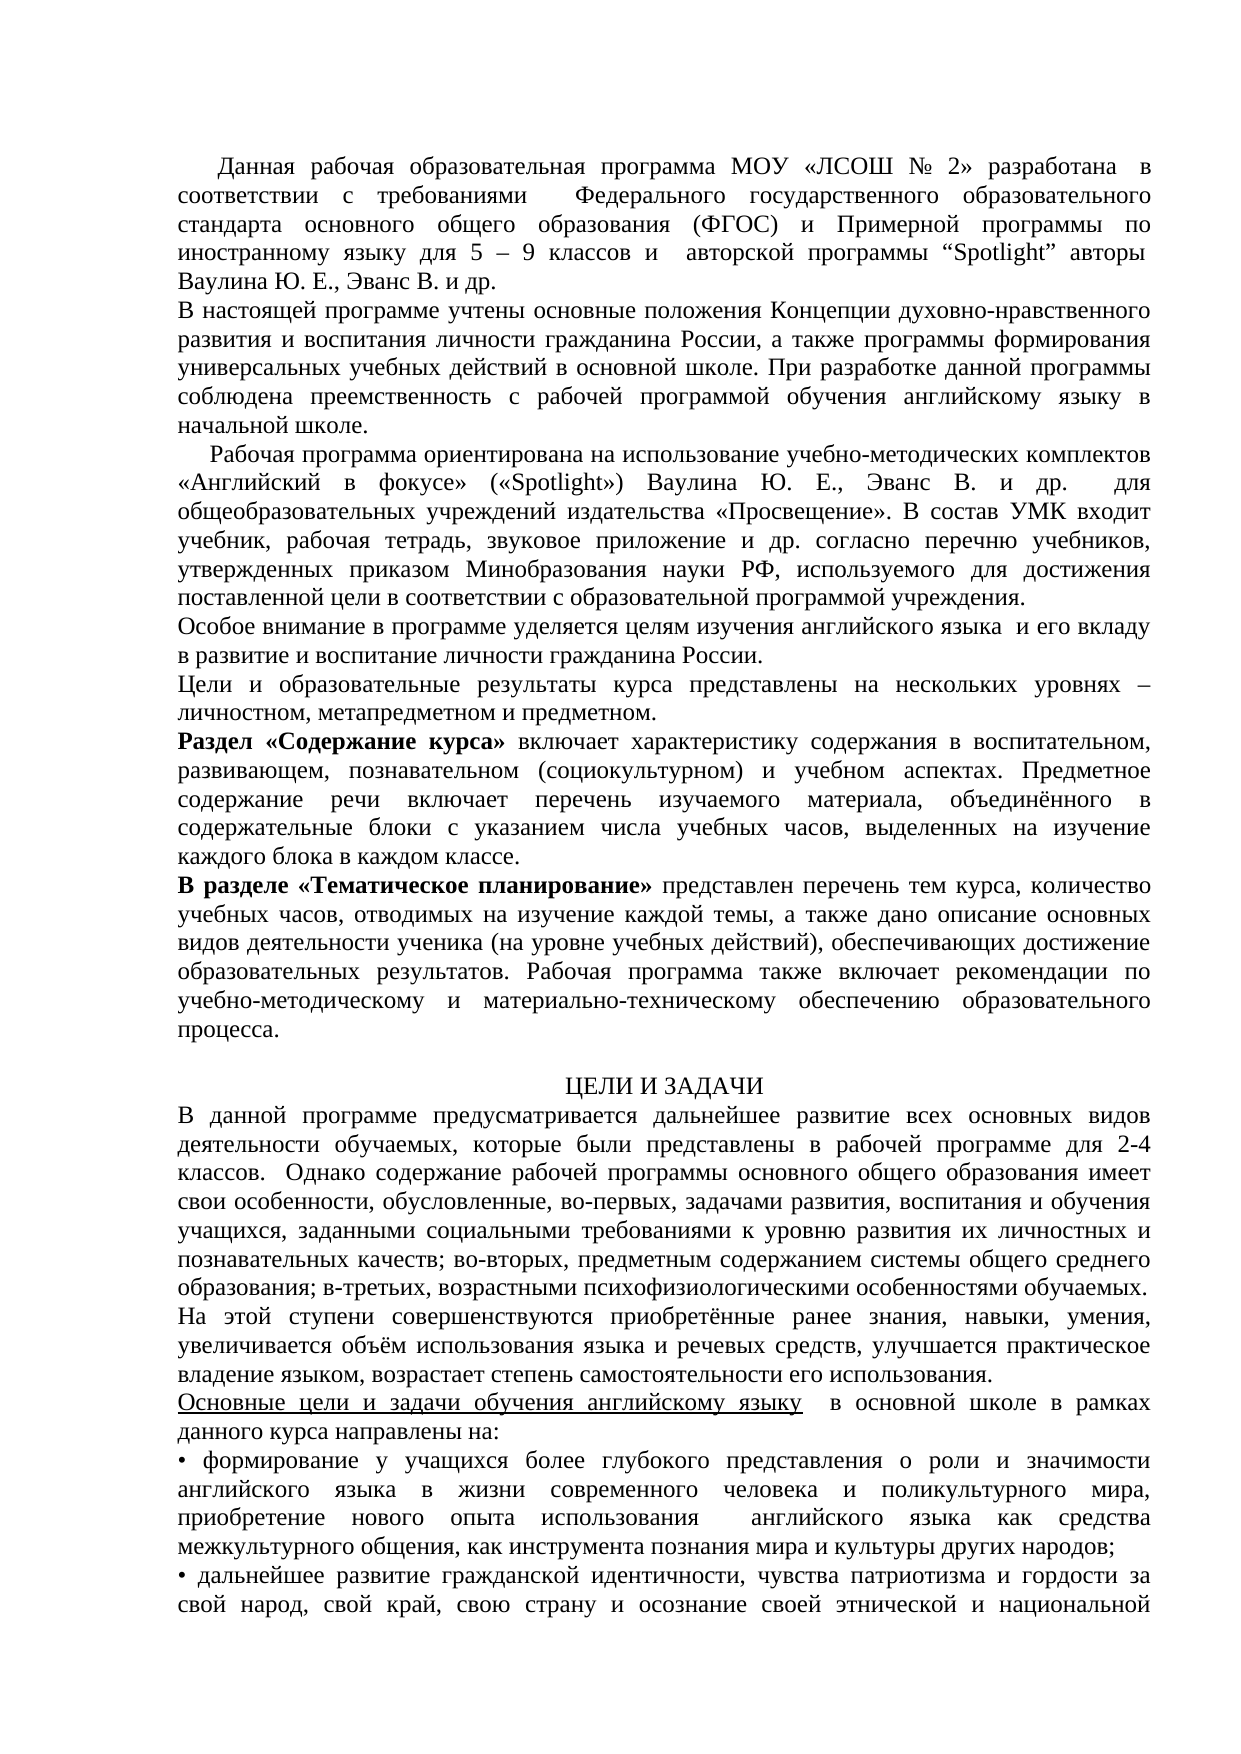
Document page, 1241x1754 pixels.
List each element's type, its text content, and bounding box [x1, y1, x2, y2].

text В данной программе предусматривается дальнейшее развитие всех основных видов деятельности обучаемых, которые были представлены в рабочей программе для 2-4 классов. Однако содержание рабочей программы основного общего образования имеет свои особенности, обусловленные, во-первых, задачами развития, воспитания и обучения учащихся, заданными социальными требованиями к уровню развития их личностных и познавательных качеств; во-вторых, предметным содержанием системы общего среднего образования; в-третьих, возрастными психофизиологическими особенностями обучаемых. [177, 1100, 1152, 1301]
text Данная рабочая образовательная программа МОУ «ЛСОШ № 2» разработана в соответствии с требованиями Федерального государственного образовательного стандарта основного общего образования (ФГОС) и Примерной программы по иностранному языку для 5 – 9 классов и авторской программы “Spotlight” авторы Ваулина Ю. Е., Эванс В. и др. [177, 151, 1152, 295]
text На этой ступени совершенствуются приобретённые ранее знания, навыки, умения, увеличивается объём использования языка и речевых средств, улучшается практическое владение языком, возрастает степень самостоятельности его использования. [177, 1301, 1152, 1387]
text Особое внимание в программе уделяется целям изучения английского языка и его вкладу в развитие и воспитание личности гражданина России. [177, 611, 1152, 669]
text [177, 1560, 1152, 1617]
text Рабочая программа ориентирована на использование учебно-методических комплектов «Английский в фокусе» («Spotlight») Ваулина Ю. Е., Эванс В. и др. для общеобразовательных учреждений издательства «Просвещение». В состав УМК входит учебник, рабочая тетрадь, звуковое приложение и др. согласно перечню учебников, утвержденных приказом Минобразования науки РФ, используемого для достижения поставленной цели в соответствии с образовательной программой учреждения. [177, 439, 1152, 611]
text Раздел «Содержание курса» включает характеристику содержания в воспитательном, развивающем, познавательном (социокультурном) и учебном аспектах. Предметное содержание речи включает перечень изучаемого материала, объединённого в содержательные блоки с указанием числа учебных часов, выделенных на изучение каждого блока в каждом классе. [177, 726, 1152, 870]
text • формирование у учащихся более глубокого представления о роли и значимости английского языка в жизни современного человека и поликультурного мира, приобретение нового опыта использования английского языка как средства межкультурного общения, как инструмента познания мира и культуры других народов; [177, 1445, 1152, 1560]
text В настоящей программе учтены основные положения Концепции духовно-нравственного развития и воспитания личности гражданина России, а также программы формирования универсальных учебных действий в основной школе. При разработке данной программы соблюдена преемственность с рабочей программой обучения английскому языку в начальной школе. [177, 295, 1152, 439]
text ЦЕЛИ И ЗАДАЧИ [177, 1071, 1152, 1100]
text Цели и образовательные результаты курса представлены на нескольких уровнях – личностном, метапредметном и предметном. [177, 669, 1152, 726]
text Основные цели и задачи обучения английскому языку в основной школе в рамках данного курса направлены на: [177, 1387, 1152, 1445]
text В разделе «Тематическое планирование» представлен перечень тем курса, количество учебных часов, отводимых на изучение каждой темы, а также дано описание основных видов деятельности ученика (на уровне учебных действий), обеспечивающих достижение образовательных результатов. Рабочая программа также включает рекомендации по учебно-методическому и материально-техническому обеспечению образовательного процесса. [177, 870, 1152, 1042]
